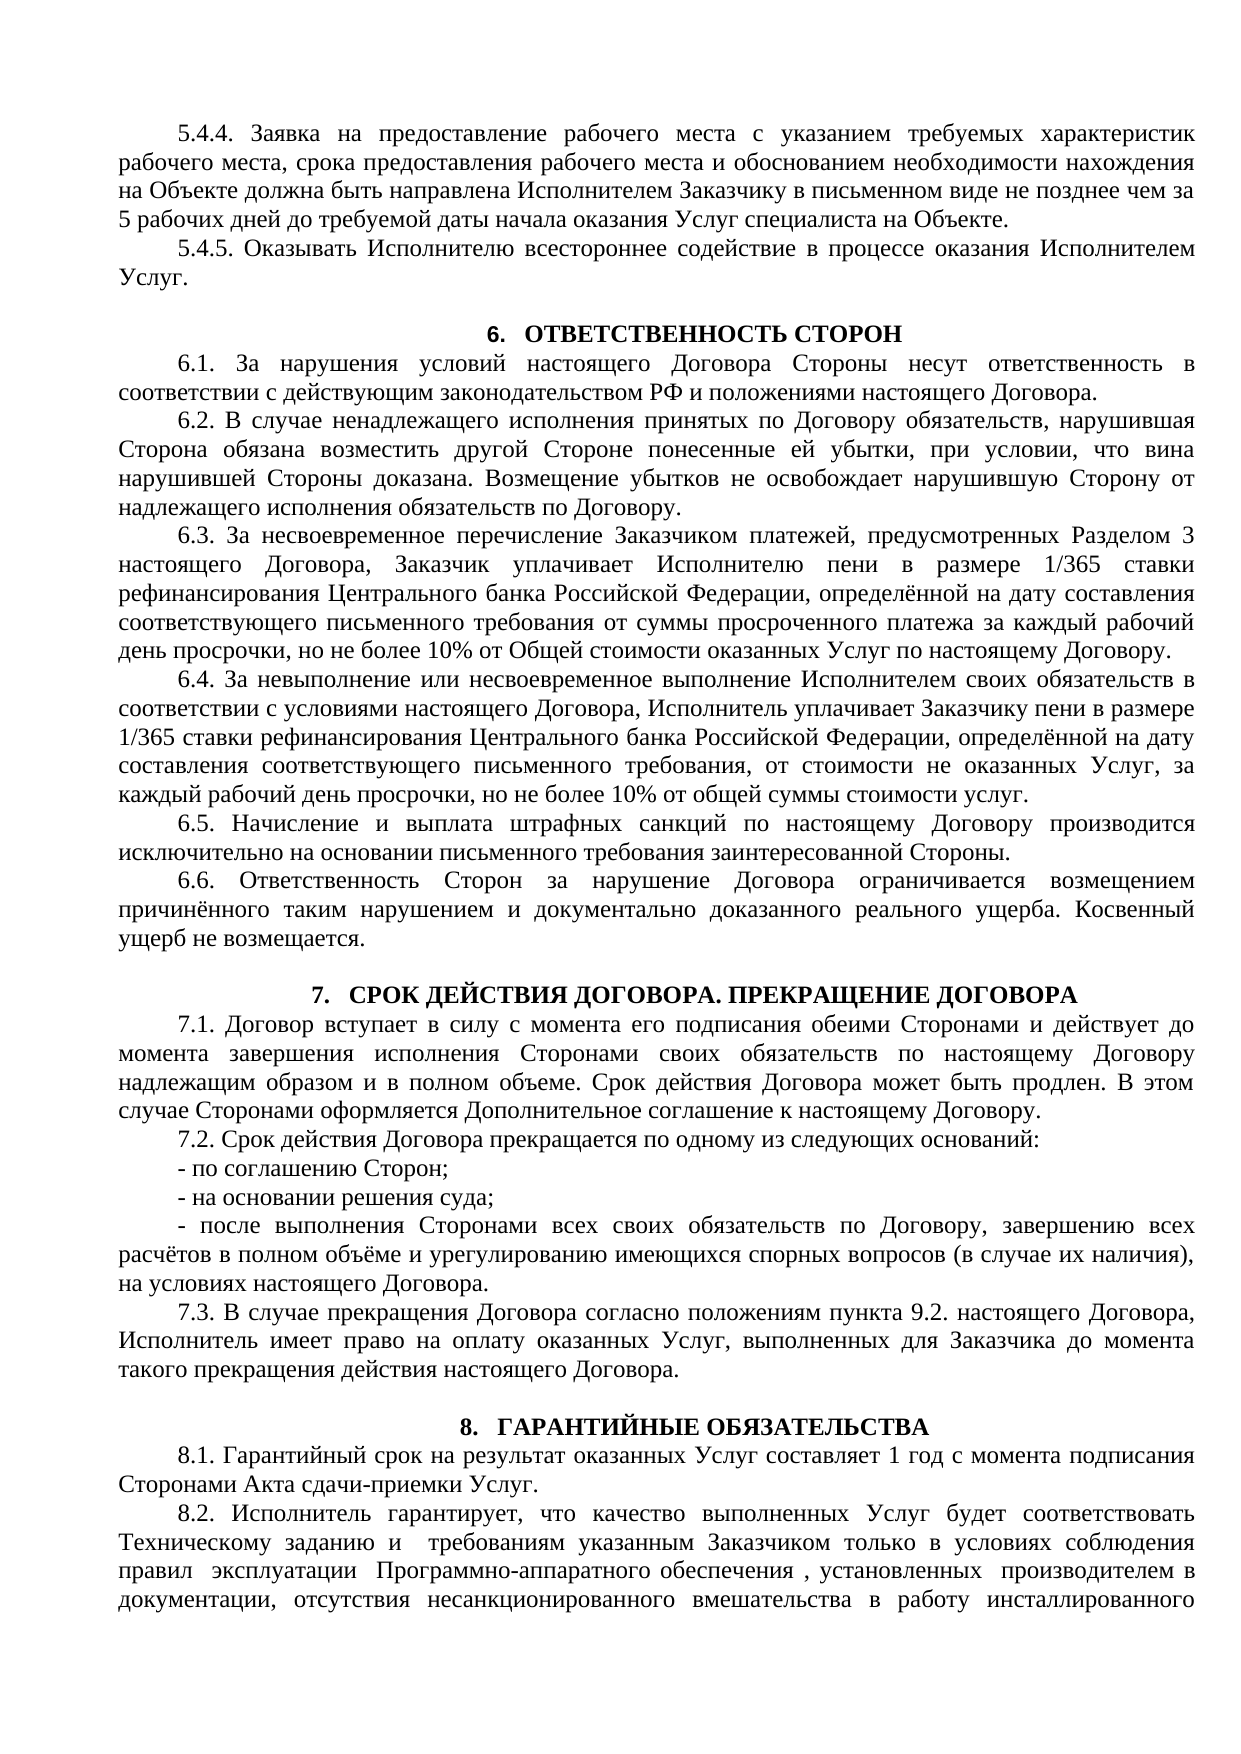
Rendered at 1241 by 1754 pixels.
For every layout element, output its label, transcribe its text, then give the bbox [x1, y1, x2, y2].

list 6.2. В случае ненадлежащего исполнения принятых по Договору обязательств, нарушившая Сторона обязана возместить другой Стороне понесенные ей убытки, при условии, что вина нарушившей Стороны доказана. Возмещение убытков не освобождает нарушившую Сторону от надлежащего исполнения обязательств по Договору. [118, 406, 1196, 521]
list 5.4.5. Оказывать Исполнителю всестороннее содействие в процессе оказания Исполнителем Услуг. [118, 233, 1196, 291]
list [118, 1498, 1196, 1613]
list СРОК ДЕЙСТВИЯ ДОГОВОРА. ПРЕКРАЩЕНИЕ ДОГОВОРА [193, 981, 1196, 1009]
list 6.5. Начисление и выплата штрафных санкций по настоящему Договору производится исключительно на основании письменного требования заинтересованной Стороны. [118, 808, 1196, 866]
list 7.1. Договор вступает в силу с момента его подписания обеими Сторонами и действует до момента завершения исполнения Сторонами своих обязательств по настоящему Договору надлежащим образом и в полном объеме. Срок действия Договора может быть продлен. В этом случае Сторонами оформляется Дополнительное соглашение к настоящему Договору. [118, 1009, 1196, 1124]
list - после выполнения Сторонами всех своих обязательств по Договору, завершению всех расчётов в полном объёме и урегулированию имеющихся спорных вопросов (в случае их наличия), на условиях настоящего Договора. [118, 1211, 1196, 1297]
list 6.1. За нарушения условий настоящего Договора Стороны несут ответственность в соответствии с действующим законодательством РФ и положениями настоящего Договора. [118, 348, 1196, 406]
list ГАРАНТИЙНЫЕ ОБЯЗАТЕЛЬСТВА [193, 1412, 1196, 1441]
list ОТВЕТСТВЕННОСТЬ СТОРОН [193, 319, 1196, 348]
list 6.4. За невыполнение или несвоевременное выполнение Исполнителем своих обязательств в соответствии с условиями настоящего Договора, Исполнитель уплачивает Заказчику пени в размере 1/365 ставки рефинансирования Центрального банка Российской Федерации, определённой на дату составления соответствующего письменного требования, от стоимости не оказанных Услуг, за каждый рабочий день просрочки, но не более 10% от общей суммы стоимости услуг. [118, 664, 1196, 808]
list - по соглашению Сторон; [118, 1153, 1196, 1182]
list 8.1. Гарантийный срок на результат оказанных Услуг составляет 1 год с момента подписания Сторонами Акта сдачи-приемки Услуг. [118, 1441, 1196, 1498]
list 7.2. Срок действия Договора прекращается по одному из следующих оснований: [118, 1124, 1196, 1153]
list 5.4.4. Заявка на предоставление рабочего места с указанием требуемых характеристик рабочего места, срока предоставления рабочего места и обоснованием необходимости нахождения на Объекте должна быть направлена Исполнителем Заказчику в письменном виде не позднее чем за 5 рабочих дней до требуемой даты начала оказания Услуг специалиста на Объекте. [118, 118, 1196, 233]
list 7.3. В случае прекращения Договора согласно положениям пункта 9.2. настоящего Договора, Исполнитель имеет право на оплату оказанных Услуг, выполненных для Заказчика до момента такого прекращения действия настоящего Договора. [118, 1297, 1196, 1383]
list - на основании решения суда; [118, 1182, 1196, 1211]
list 6.3. За несвоевременное перечисление Заказчиком платежей, предусмотренных Разделом 3 настоящего Договора, Заказчик уплачивает Исполнителю пени в размере 1/365 ставки рефинансирования Центрального банка Российской Федерации, определённой на дату составления соответствующего письменного требования от суммы просроченного платежа за каждый рабочий день просрочки, но не более 10% от Общей стоимости оказанных Услуг по настоящему Договору. [118, 521, 1196, 664]
list 6.6. Ответственность Сторон за нарушение Договора ограничивается возмещением причинённого таким нарушением и документально доказанного реального ущерба. Косвенный ущерб не возмещается. [118, 866, 1196, 952]
